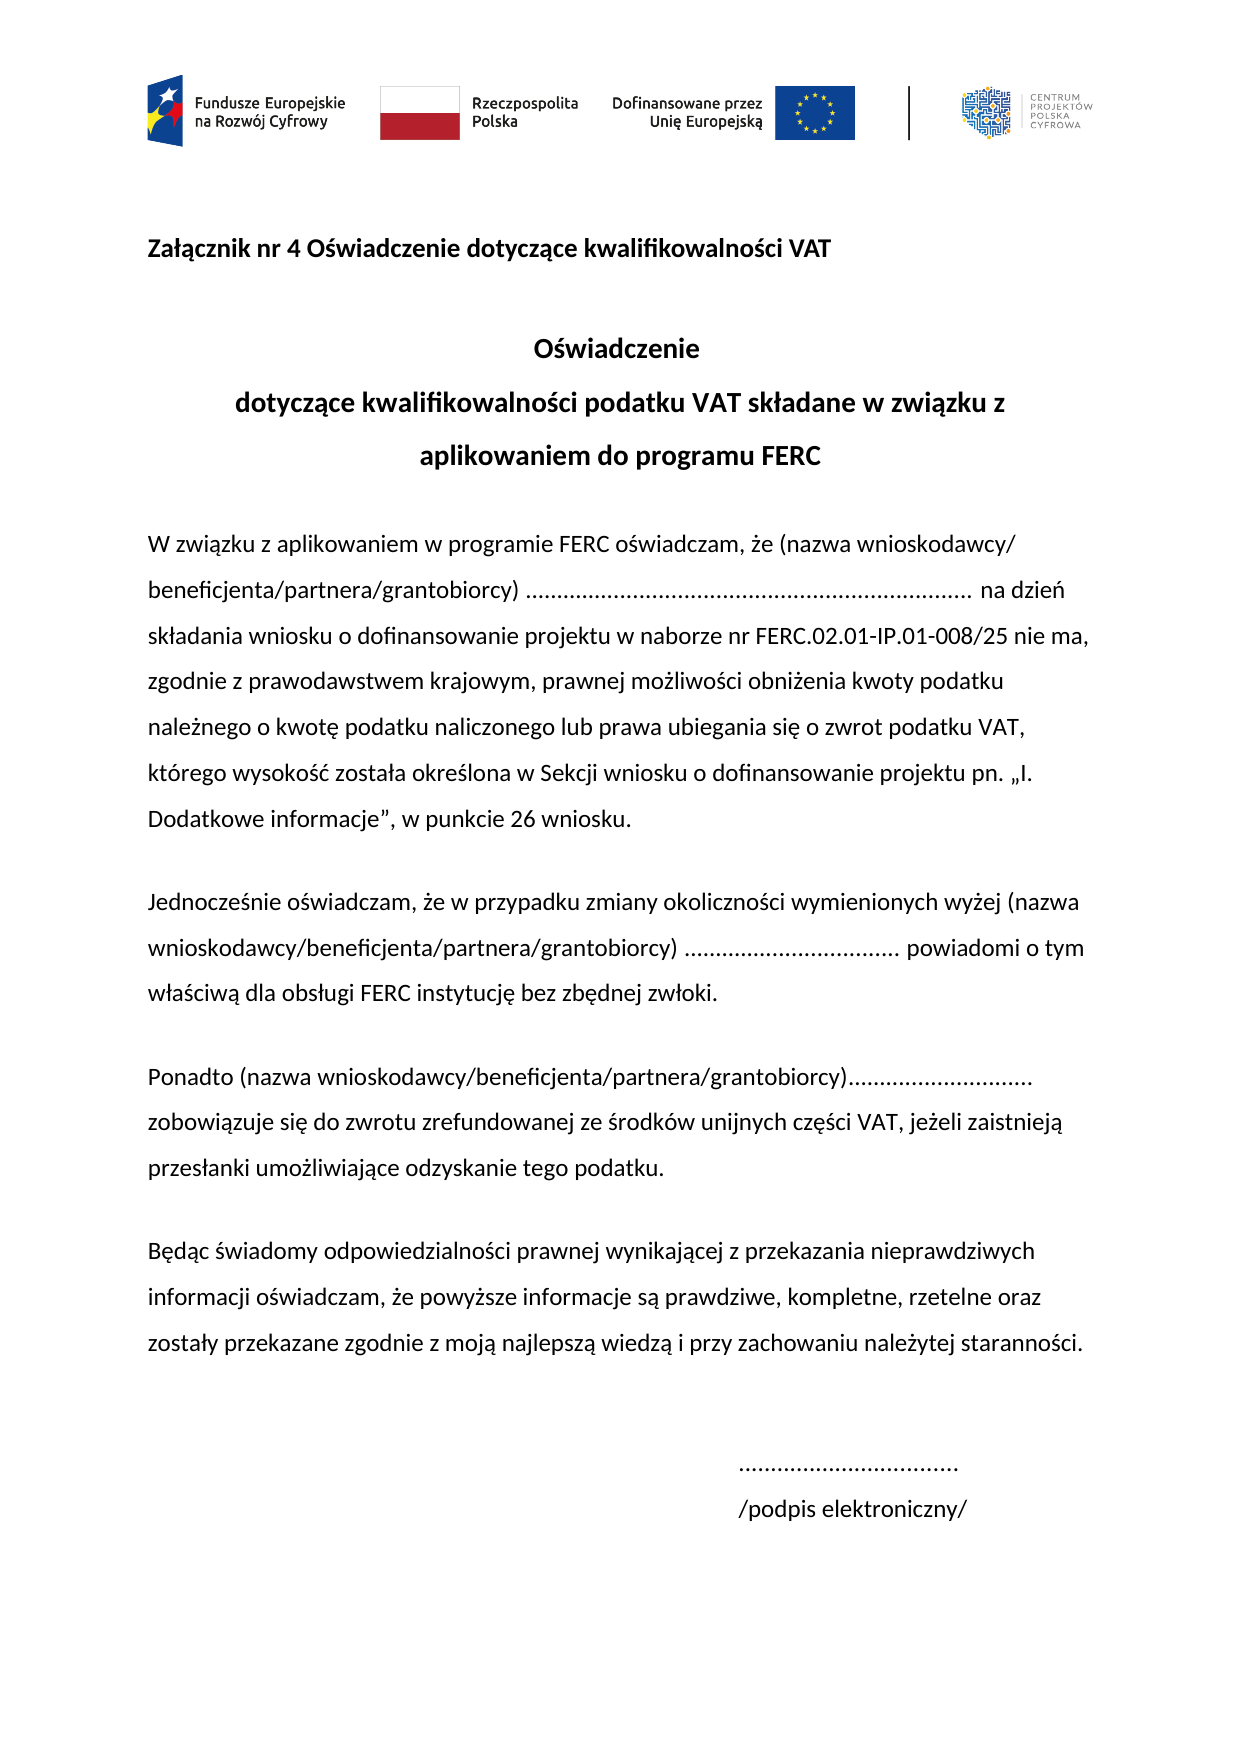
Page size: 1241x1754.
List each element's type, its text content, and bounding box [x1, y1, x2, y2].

picture [147, 75, 1093, 147]
text W związku z aplikowaniem w programie FERC oświadczam, że (nazwa wnioskodawcy/ beneficjenta/partnera/grantobiorcy) na dzień składania wniosku o dofinansowanie projektu w naborze nr FERC.02.01-IP.01-008/25 nie ma, zgodnie z prawodawstwem krajowym, prawnej możliwości obniżenia kwoty podatku należnego o kwotę podatku naliczonego lub prawa ubiegania się o zwrot podatku VAT, którego wysokość została określona w Sekcji wniosku o dofinansowanie projektu pn. „I. Dodatkowe informacje”, w punkcie 26 wniosku. [148, 528, 1093, 833]
text /podpis elektroniczny/ [738, 1493, 1093, 1524]
text Oświadczenie dotyczące kwalifikowalności podatku VAT składane w związku z aplikowaniem do programu FERC [148, 331, 1093, 473]
text Jednocześnie oświadczam, że w przypadku zmiany okoliczności wymienionych wyżej (nazwa wnioskodawcy/beneficjenta/partnera/grantobiorcy) powiadomi o tym właściwą dla obsługi FERC instytucję bez zbędnej zwłoki. [148, 886, 1093, 1008]
text Będąc świadomy odpowiedzialności prawnej wynikającej z przekazania nieprawdziwych informacji oświadczam, że powyższe informacje są prawdziwe, kompletne, rzetelne oraz zostały przekazane zgodnie z moją najlepszą wiedzą i przy zachowaniu należytej staranności. [148, 1235, 1093, 1357]
text Ponadto (nazwa wnioskodawcy/beneficjenta/partnera/grantobiorcy) zobowiązuje się do zwrotu zrefundowanej ze środków unijnych części VAT, jeżeli zaistnieją przesłanki umożliwiające odzyskanie tego podatku. [148, 1061, 1093, 1183]
subtitle Załącznik nr 4 Oświadczenie dotyczące kwalifikowalności VAT [148, 231, 1093, 264]
